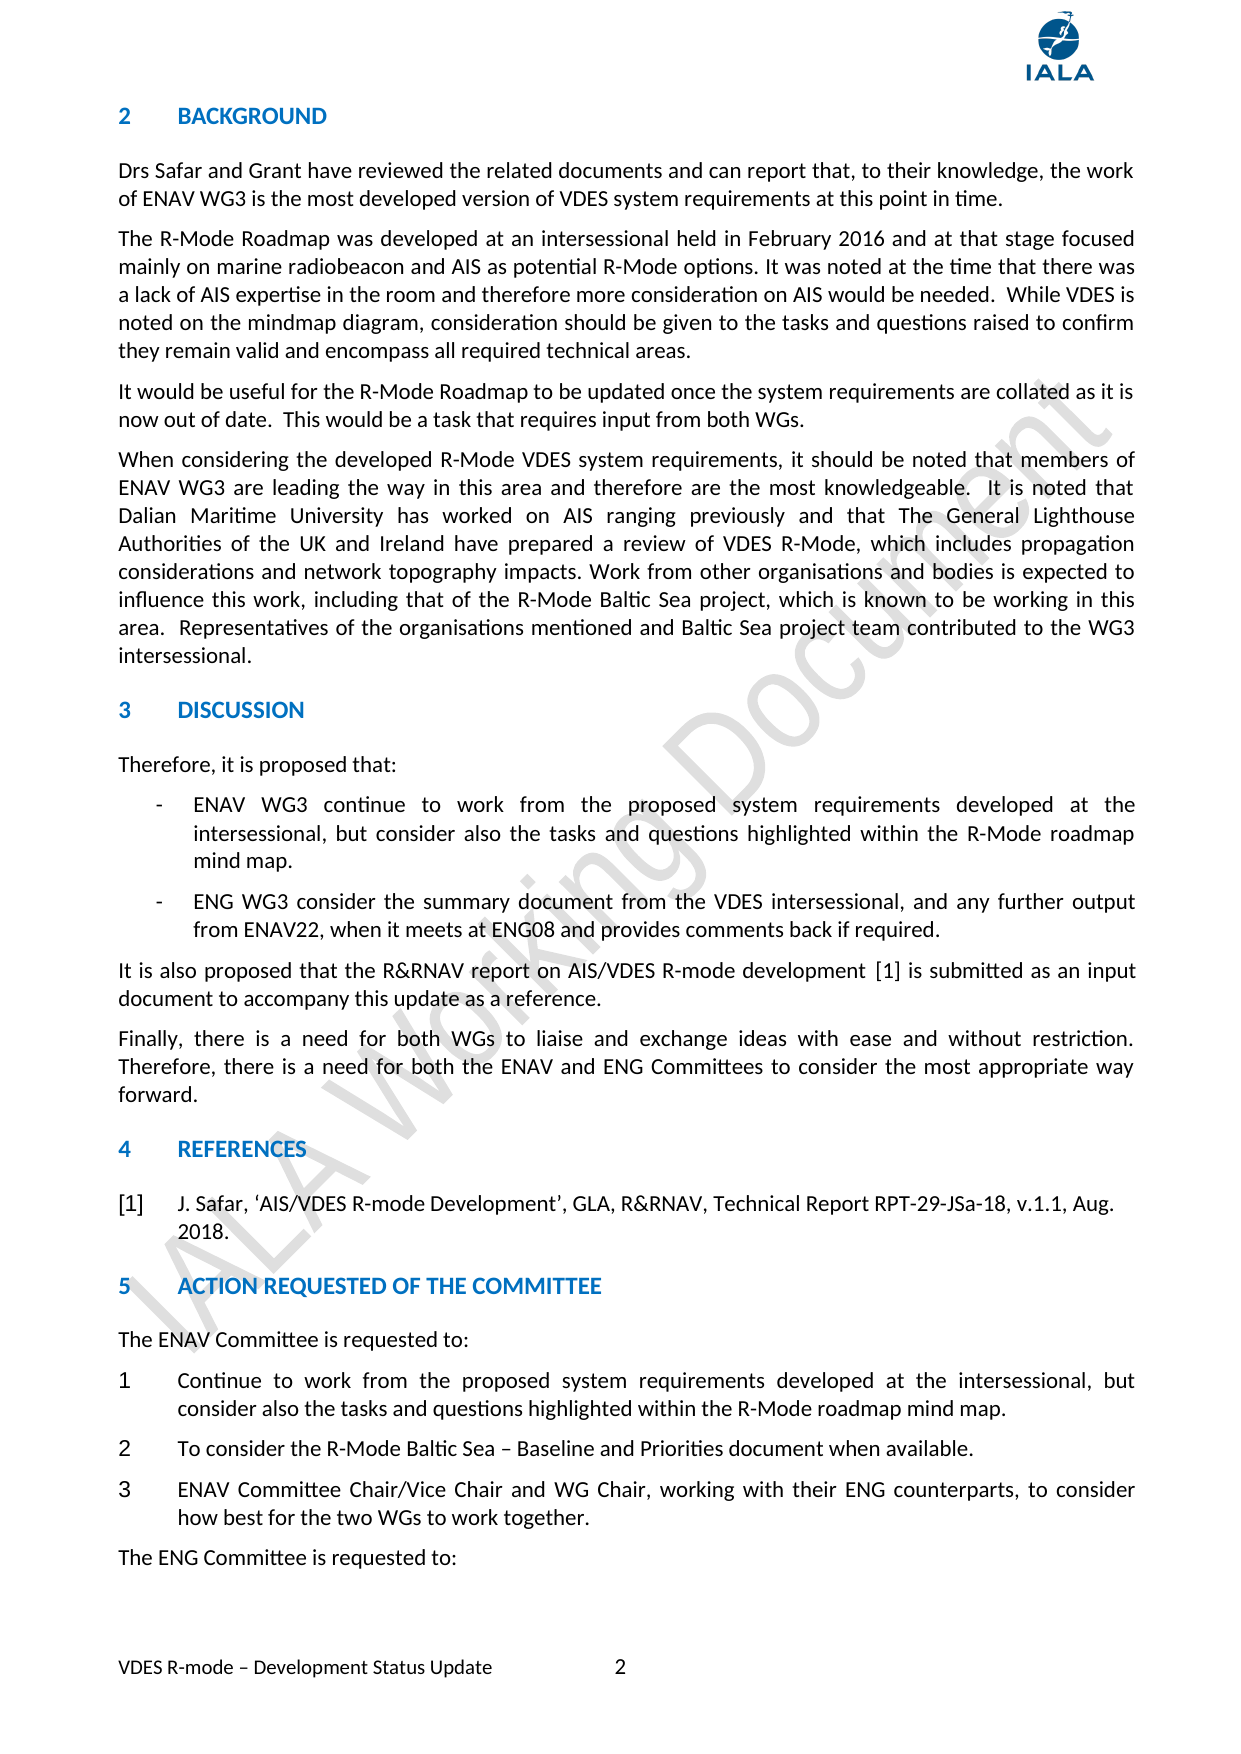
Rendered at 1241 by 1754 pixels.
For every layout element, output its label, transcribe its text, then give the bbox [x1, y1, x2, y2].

text Finally, there is a need for both WGs to liaise and exchange ideas with ease and without restriction. Therefore, there is a need for both the ENAV and ENG Committees to consider the most appropriate way forward. [118, 1024, 1137, 1108]
list ENAV Committee Chair/Vice Chair and WG Chair, working with their ENG counterparts, to consider how best for the two WGs to work together. [118, 1475, 1137, 1531]
text Therefore, it is proposed that: [118, 750, 1137, 778]
list To consider the R-Mode Baltic Sea – Baseline and Priorities document when available. [118, 1434, 1137, 1462]
subtitle References [118, 1133, 1137, 1164]
list ENG WG3 consider the summary document from the VDES intersessional, and any further output from ENAV22, when it meets at ENG08 and provides comments back if required. [156, 887, 1137, 943]
text Drs Safar and Grant have reviewed the related documents and can report that, to their knowledge, the work of ENAV WG3 is the most developed version of VDES system requirements at this point in time. [118, 156, 1137, 212]
text The R-Mode Roadmap was developed at an intersessional held in February 2016 and at that stage focused mainly on marine radiobeacon and AIS as potential R-Mode options. It was noted at the time that there was a lack of AIS expertise in the room and therefore more consideration on AIS would be needed. While VDES is noted on the mindmap diagram, consideration should be given to the tasks and questions raised to confirm they remain valid and encompass all required technical areas. [118, 224, 1137, 364]
list The ENG Committee is requested to: [118, 1543, 1137, 1572]
list ENAV WG3 continue to work from the proposed system requirements developed at the intersessional, but consider also the tasks and questions highlighted within the R-Mode roadmap mind map. [156, 791, 1137, 875]
text It is also proposed that the R&RNAV report on AIS/VDES R-mode development [1] is submitted as an input document to accompany this update as a reference. [118, 956, 1137, 1012]
text It would be useful for the R-Mode Roadmap to be updated once the system requirements are collated as it is now out of date. This would be a task that requires input from both WGs. [118, 377, 1137, 433]
picture [1011, 3, 1106, 96]
subtitle Discussion [118, 694, 1137, 725]
list Continue to work from the proposed system requirements developed at the intersessional, but consider also the tasks and questions highlighted within the R-Mode roadmap mind map. [118, 1366, 1137, 1422]
text J. Safar, ‘AIS/VDES R-mode Development’, GLA, R&RNAV, Technical Report RPT-29-JSa-18, v.1.1, Aug. 2018. [118, 1189, 1137, 1245]
text When considering the developed R-Mode VDES system requirements, it should be noted that members of ENAV WG3 are leading the way in this area and therefore are the most knowledgeable. It is noted that Dalian Maritime University has worked on AIS ranging previously and that The General Lighthouse Authorities of the UK and Ireland have prepared a review of VDES R-Mode, which includes propagation considerations and network topography impacts. Work from other organisations and bodies is expected to influence this work, including that of the R-Mode Baltic Sea project, which is known to be working in this area. Representatives of the organisations mentioned and Baltic Sea project team contributed to the WG3 intersessional. [118, 445, 1137, 669]
text The ENAV Committee is requested to: [118, 1325, 1137, 1353]
subtitle Background [118, 100, 1137, 131]
subtitle Action requested of the Committee [118, 1270, 1137, 1300]
